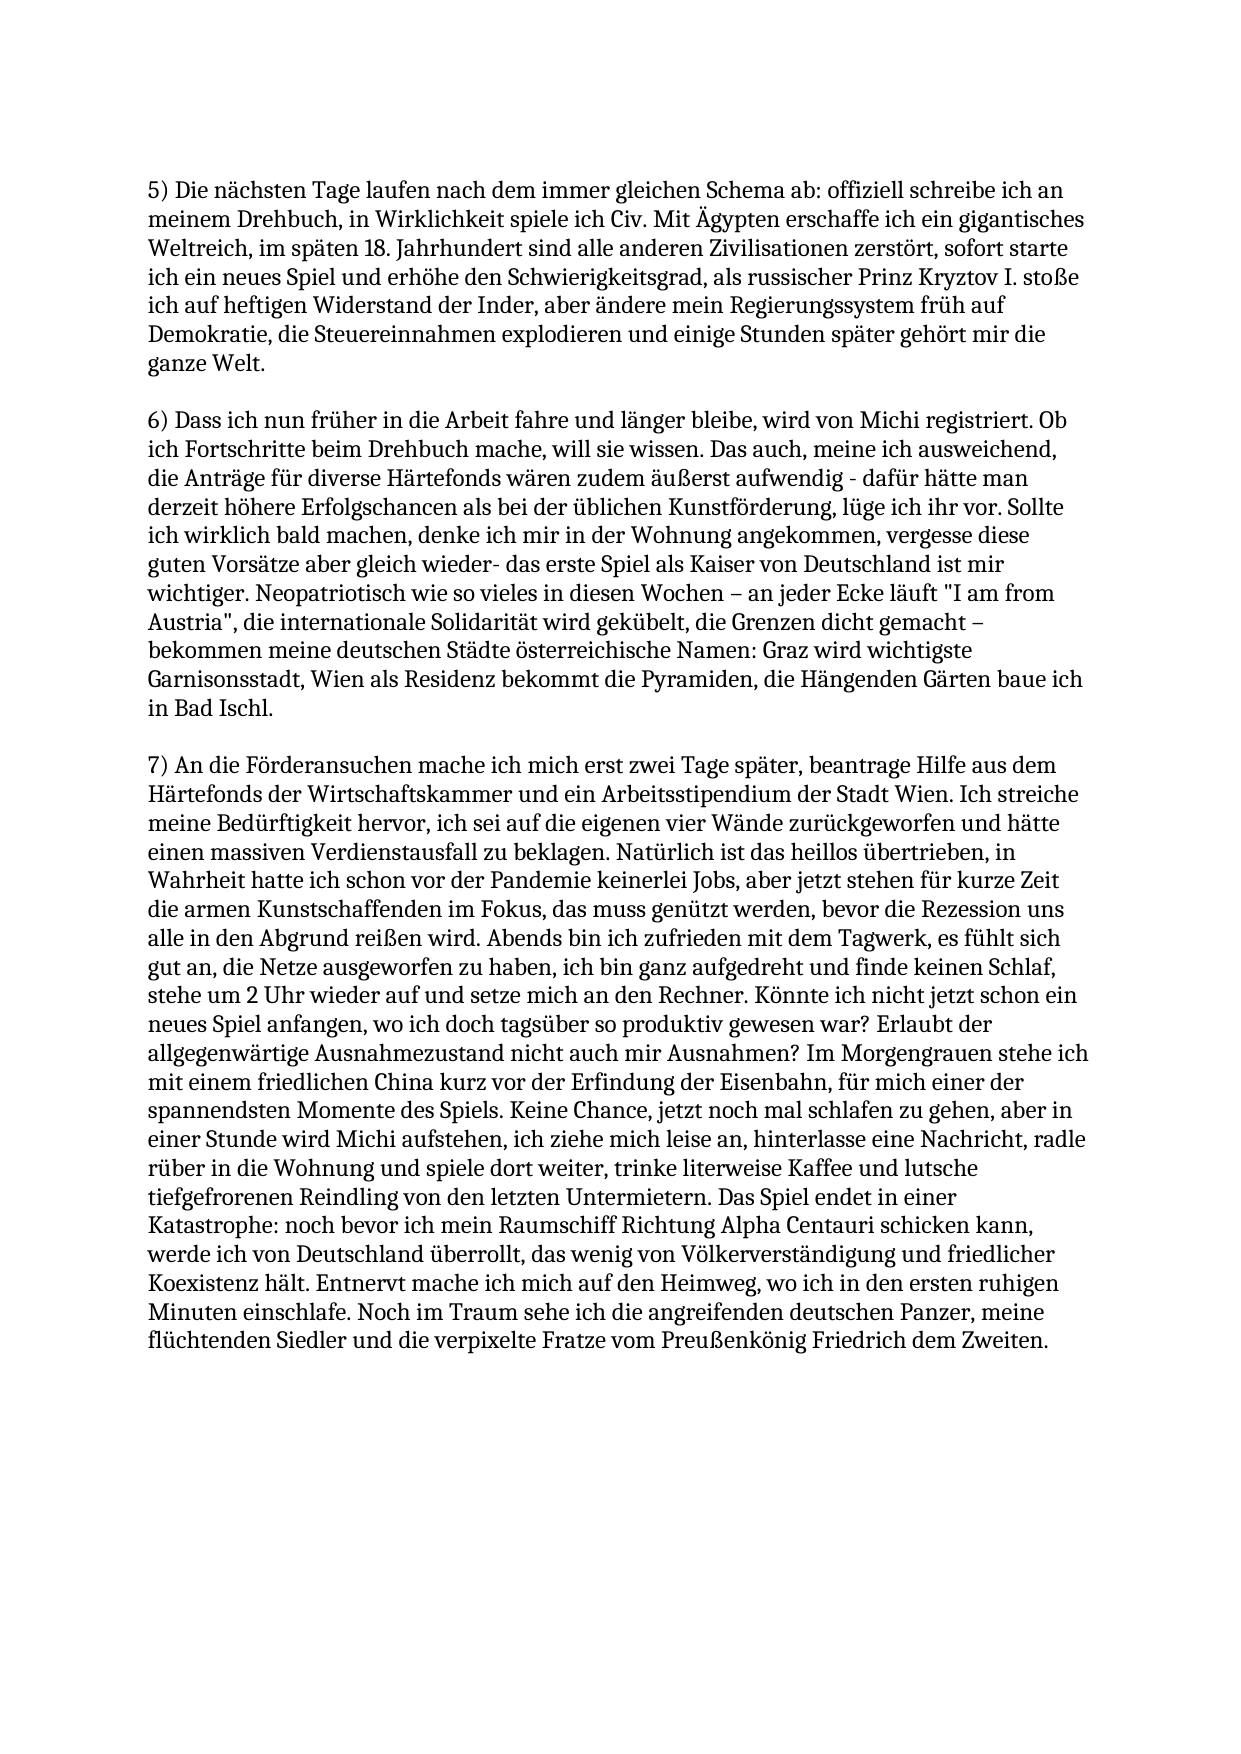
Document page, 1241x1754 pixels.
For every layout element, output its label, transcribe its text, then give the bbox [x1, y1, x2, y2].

text 5) Die nächsten Tage laufen nach dem immer gleichen Schema ab: offiziell schreibe ich an meinem Drehbuch, in Wirklichkeit spiele ich Civ. Mit Ägypten erschaffe ich ein gigantisches Weltreich, im späten 18. Jahrhundert sind alle anderen Zivilisationen zerstört, sofort starte ich ein neues Spiel und erhöhe den Schwierigkeitsgrad, als russischer Prinz Kryztov I. stoße ich auf heftigen Widerstand der Inder, aber ändere mein Regierungssystem früh auf Demokratie, die Steuereinnahmen explodieren und einige Stunden später gehört mir die ganze Welt. [148, 176, 1093, 378]
text 7) An die Förderansuchen mache ich mich erst zwei Tage später, beantrage Hilfe aus dem Härtefonds der Wirtschaftskammer und ein Arbeitsstipendium der Stadt Wien. Ich streiche meine Bedürftigkeit hervor, ich sei auf die eigenen vier Wände zurückgeworfen und hätte einen massiven Verdienstausfall zu beklagen. Natürlich ist das heillos übertrieben, in Wahrheit hatte ich schon vor der Pandemie keinerlei Jobs, aber jetzt stehen für kurze Zeit die armen Kunstschaffenden im Fokus, das muss genützt werden, bevor die Rezession uns alle in den Abgrund reißen wird. Abends bin ich zufrieden mit dem Tagwerk, es fühlt sich gut an, die Netze ausgeworfen zu haben, ich bin ganz aufgedreht und finde keinen Schlaf, stehe um 2 Uhr wieder auf und setze mich an den Rechner. Könnte ich nicht jetzt schon ein neues Spiel anfangen, wo ich doch tagsüber so produktiv gewesen war? Erlaubt der allgegenwärtige Ausnahmezustand nicht auch mir Ausnahmen? Im Morgengrauen stehe ich mit einem friedlichen China kurz vor der Erfindung der Eisenbahn, für mich einer der spannendsten Momente des Spiels. Keine Chance, jetzt noch mal schlafen zu gehen, aber in einer Stunde wird Michi aufstehen, ich ziehe mich leise an, hinterlasse eine Nachricht, radle rüber in die Wohnung und spiele dort weiter, trinke literweise Kaffee und lutsche tiefgefrorenen Reindling von den letzten Untermietern. Das Spiel endet in einer Katastrophe: noch bevor ich mein Raumschiff Richtung Alpha Centauri schicken kann, werde ich von Deutschland überrollt, das wenig von Völkerverständigung und friedlicher Koexistenz hält. Entnervt mache ich mich auf den Heimweg, wo ich in den ersten ruhigen Minuten einschlafe. Noch im Traum sehe ich die angreifenden deutschen Panzer, meine flüchtenden Siedler und die verpixelte Fratze vom Preußenkönig Friedrich dem Zweiten. [148, 751, 1093, 1355]
text 6) Dass ich nun früher in die Arbeit fahre und länger bleibe, wird von Michi registriert. Ob ich Fortschritte beim Drehbuch mache, will sie wissen. Das auch, meine ich ausweichend, die Anträge für diverse Härtefonds wären zudem äußerst aufwendig - dafür hätte man derzeit höhere Erfolgschancen als bei der üblichen Kunstförderung, lüge ich ihr vor. Sollte ich wirklich bald machen, denke ich mir in der Wohnung angekommen, vergesse diese guten Vorsätze aber gleich wieder- das erste Spiel als Kaiser von Deutschland ist mir wichtiger. Neopatriotisch wie so vieles in diesen Wochen – an jeder Ecke läuft "I am from Austria", die internationale Solidarität wird gekübelt, die Grenzen dicht gemacht – bekommen meine deutschen Städte österreichische Namen: Graz wird wichtigste Garnisonsstadt, Wien als Residenz bekommt die Pyramiden, die Hängenden Gärten baue ich in Bad Ischl. [148, 406, 1093, 723]
